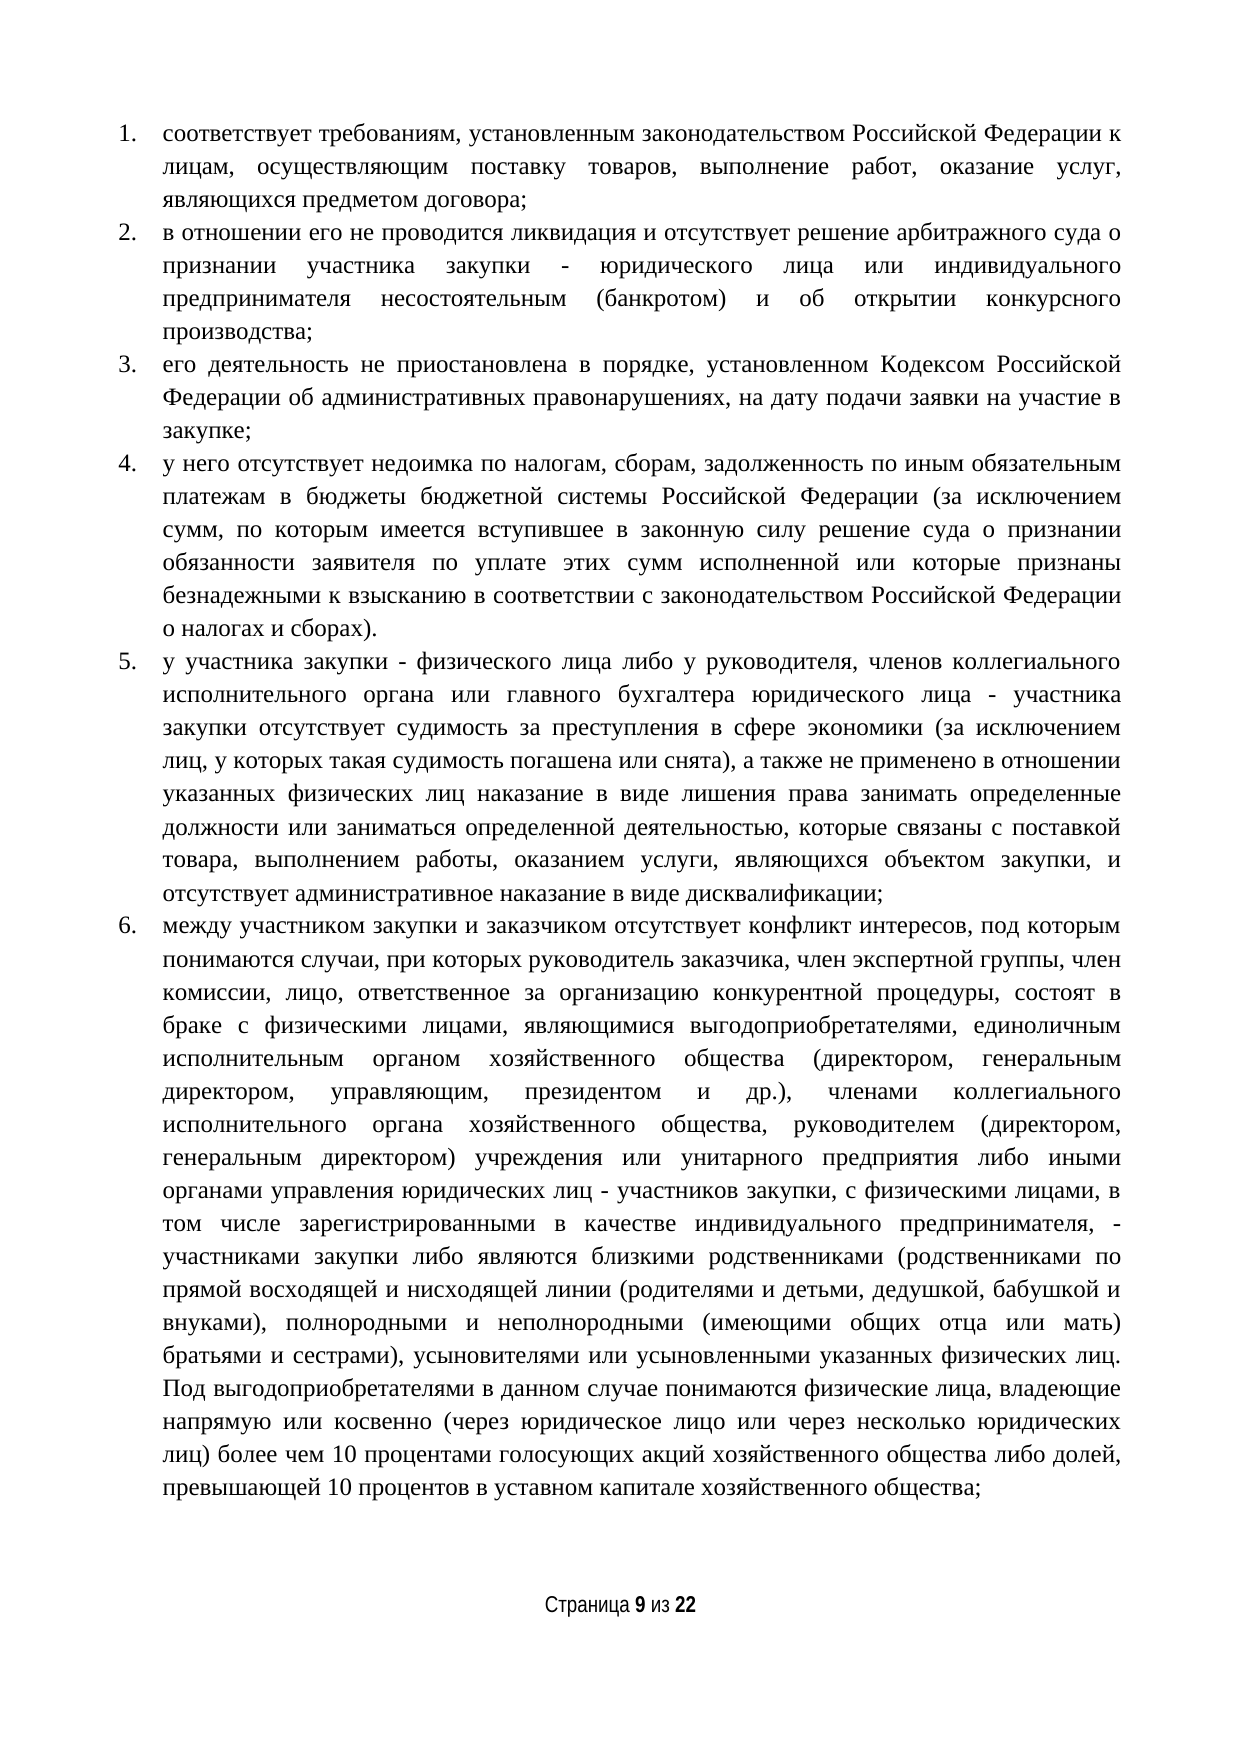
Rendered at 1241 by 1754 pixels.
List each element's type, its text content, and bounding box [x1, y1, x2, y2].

list между участником закупки и заказчиком отсутствует конфликт интересов, под которым понимаются случаи, при которых руководитель заказчика, член экспертной группы, член комиссии, лицо, ответственное за организацию конкурентной процедуры, состоят в браке с физическими лицами, являющимися выгодоприобретателями, единоличным исполнительным органом хозяйственного общества (директором, генеральным директором, управляющим, президентом и др.), членами коллегиального исполнительного органа хозяйственного общества, руководителем (директором, генеральным директором) учреждения или унитарного предприятия либо иными органами управления юридических лиц - участников закупки, с физическими лицами, в том числе зарегистрированными в качестве индивидуального предпринимателя, - участниками закупки либо являются близкими родственниками (родственниками по прямой восходящей и нисходящей линии (родителями и детьми, дедушкой, бабушкой и внуками), полнородными и неполнородными (имеющими общих отца или мать) братьями и сестрами), усыновителями или усыновленными указанных физических лиц. Под выгодоприобретателями в данном случае понимаются физические лица, владеющие напрямую или косвенно (через юридическое лицо или через несколько юридических лиц) более чем 10 процентами голосующих акций хозяйственного общества либо долей, превышающей 10 процентов в уставном капитале хозяйственного общества; [118, 911, 1122, 1501]
list у участника закупки - физического лица либо у руководителя, членов коллегиального исполнительного органа или главного бухгалтера юридического лица - участника закупки отсутствует судимость за преступления в сфере экономики (за исключением лиц, у которых такая судимость погашена или снята), а также не применено в отношении указанных физических лиц наказание в виде лишения права занимать определенные должности или заниматься определенной деятельностью, которые связаны с поставкой товара, выполнением работы, оказанием услуги, являющихся объектом закупки, и отсутствует административное наказание в виде дисквалификации; [118, 646, 1122, 906]
list соответствует требованиям, установленным законодательством Российской Федерации к лицам, осуществляющим поставку товаров, выполнение работ, оказание услуг, являющихся предметом договора; [118, 118, 1122, 213]
list его деятельность не приостановлена в порядке, установленном Кодексом Российской Федерации об административных правонарушениях, на дату подачи заявки на участие в закупке; [118, 349, 1122, 444]
list в отношении его не проводится ликвидация и отсутствует решение арбитражного суда о признании участника закупки - юридического лица или индивидуального предпринимателя несостоятельным (банкротом) и об открытии конкурсного производства; [118, 217, 1122, 345]
list у него отсутствует недоимка по налогам, сборам, задолженность по иным обязательным платежам в бюджеты бюджетной системы Российской Федерации (за исключением сумм, по которым имеется вступившее в законную силу решение суда о признании обязанности заявителя по уплате этих сумм исполненной или которые признаны безнадежными к взысканию в соответствии с законодательством Российской Федерации о налогах и сборах). [118, 448, 1122, 642]
